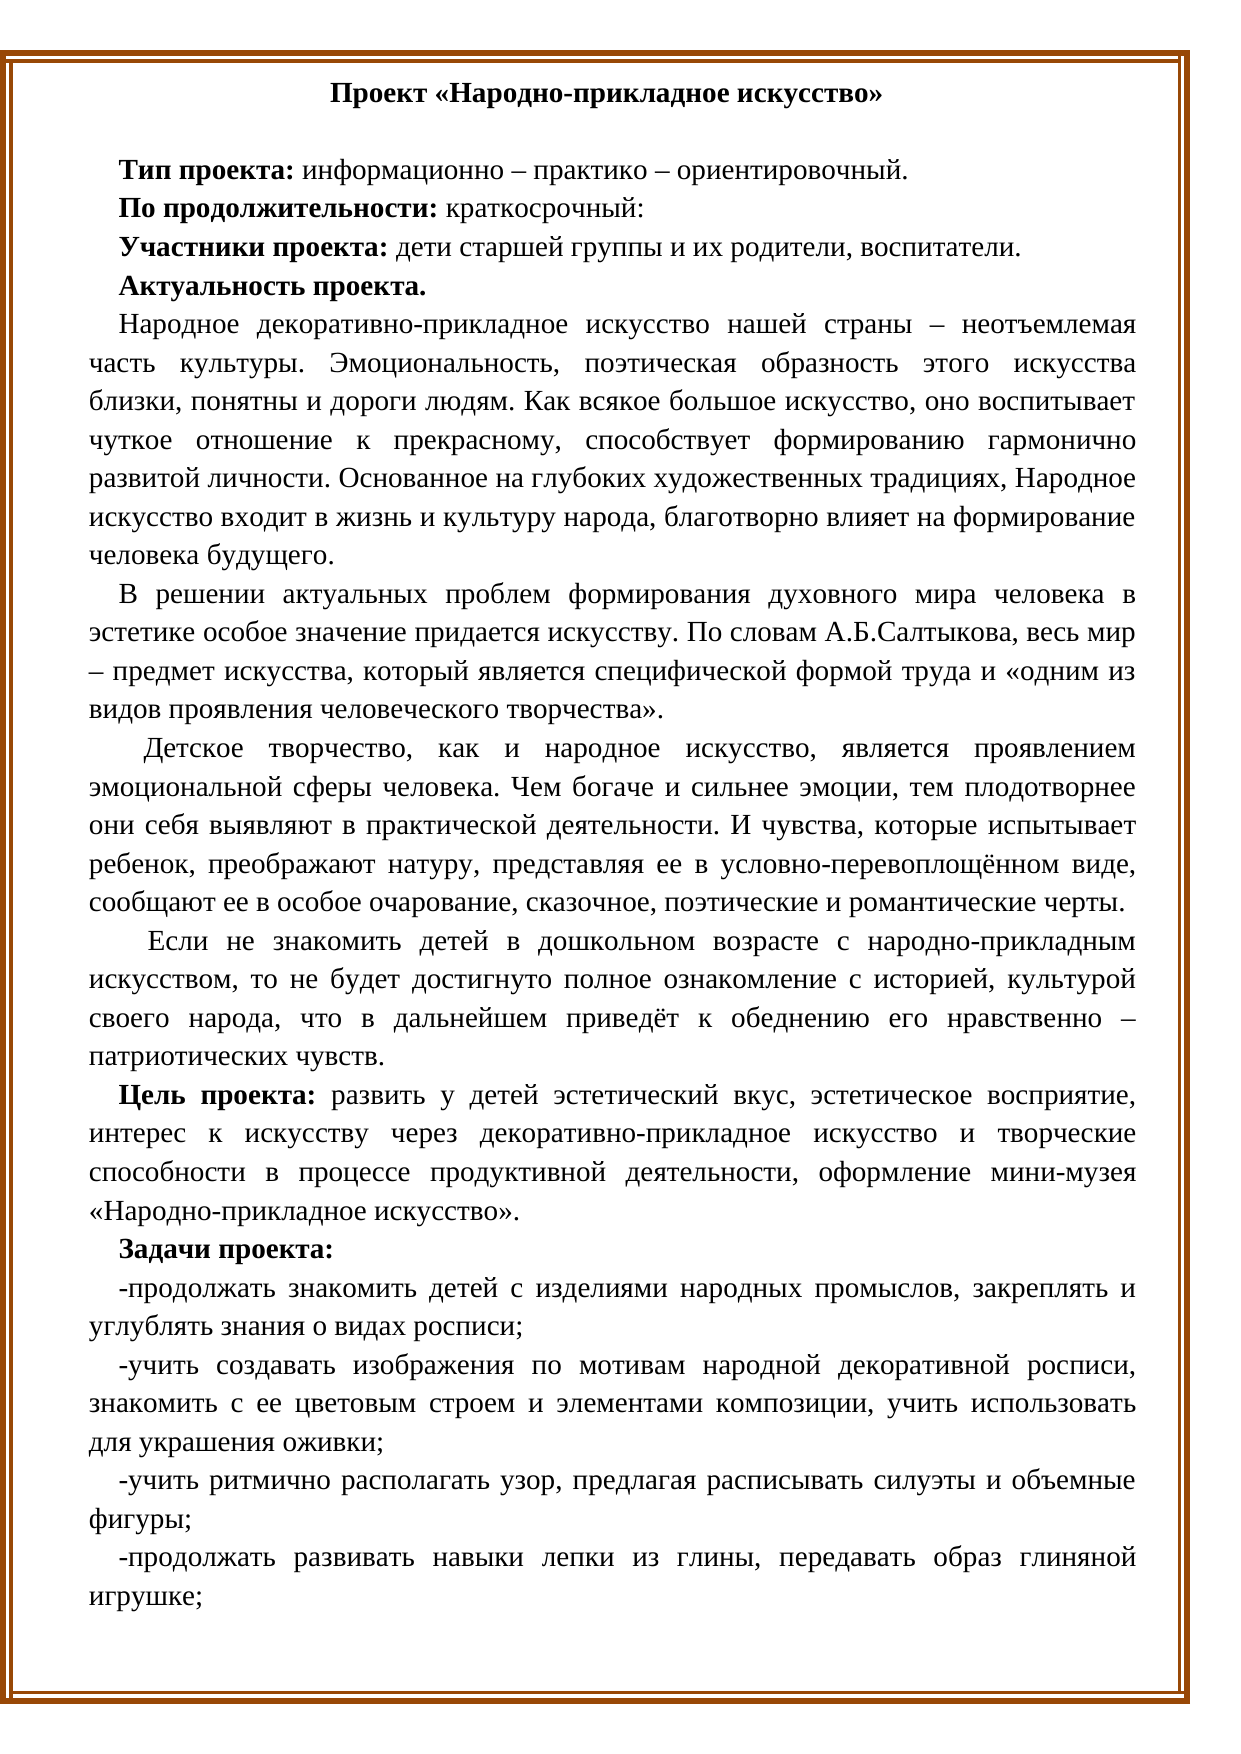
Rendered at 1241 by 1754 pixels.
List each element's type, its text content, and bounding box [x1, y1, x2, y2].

text В решении актуальных проблем формирования духовного мира человека в эстетике особое значение придается искусству. По словам А.Б.Салтыкова, весь мир – предмет искусства, который является специфической формой труда и «одним из видов проявления человеческого творчества». [89, 576, 1137, 725]
text -учить ритмично располагать узор, предлагая расписывать силуэты и объемные фигуры; [89, 1462, 1137, 1534]
text Народное декоративно-прикладное искусство нашей страны – неотъемлемая часть культуры. Эмоциональность, поэтическая образность этого искусства близки, понятны и дороги людям. Как всякое большое искусство, оно воспитывает чуткое отношение к прекрасному, способствует формированию гармонично развитой личности. Основанное на глубоких художественных традициях, Народное искусство входит в жизнь и культуру народа, благотворно влияет на формирование человека будущего. [89, 306, 1137, 571]
text Цель проекта: развить у детей эстетический вкус, эстетическое восприятие, интерес к искусству через декоративно-прикладное искусство и творческие способности в процессе продуктивной деятельности, оформление мини-музея «Народно-прикладное искусство». [89, 1077, 1137, 1226]
text Проект «Народно-прикладное искусство» [89, 75, 1137, 108]
text Участники проекта: дети старшей группы и их родители, воспитатели. [89, 229, 1137, 263]
text Детское творчество, как и народное искусство, является проявлением эмоциональной сферы человека. Чем богаче и сильнее эмоции, тем плодотворнее они себя выявляют в практической деятельности. И чувства, которые испытывает ребенок, преображают натуру, представляя ее в условно-перевоплощённом виде, сообщают ее в особое очарование, сказочное, поэтические и романтические черты. [89, 730, 1137, 918]
text По продолжительности: краткосрочный: [89, 191, 1137, 224]
text -учить создавать изображения по мотивам народной декоративной росписи, знакомить с ее цветовым строем и элементами композиции, учить использовать для украшения оживки; [89, 1347, 1137, 1457]
text Если не знакомить детей в дошкольном возрасте с народно-прикладным искусством, то не будет достигнуто полное ознакомление с историей, культурой своего народа, что в дальнейшем приведёт к обеднению его нравственно – патриотических чувств. [89, 923, 1137, 1072]
text Задачи проекта: [89, 1231, 1137, 1265]
text Тип проекта: информационно – практико – ориентировочный. [89, 152, 1137, 186]
text -продолжать развивать навыки лепки из глины, передавать образ глиняной игрушке; [89, 1539, 1137, 1612]
text Актуальность проекта. [89, 268, 1137, 301]
text -продолжать знакомить детей с изделиями народных промыслов, закреплять и углублять знания о видах росписи; [89, 1270, 1137, 1342]
